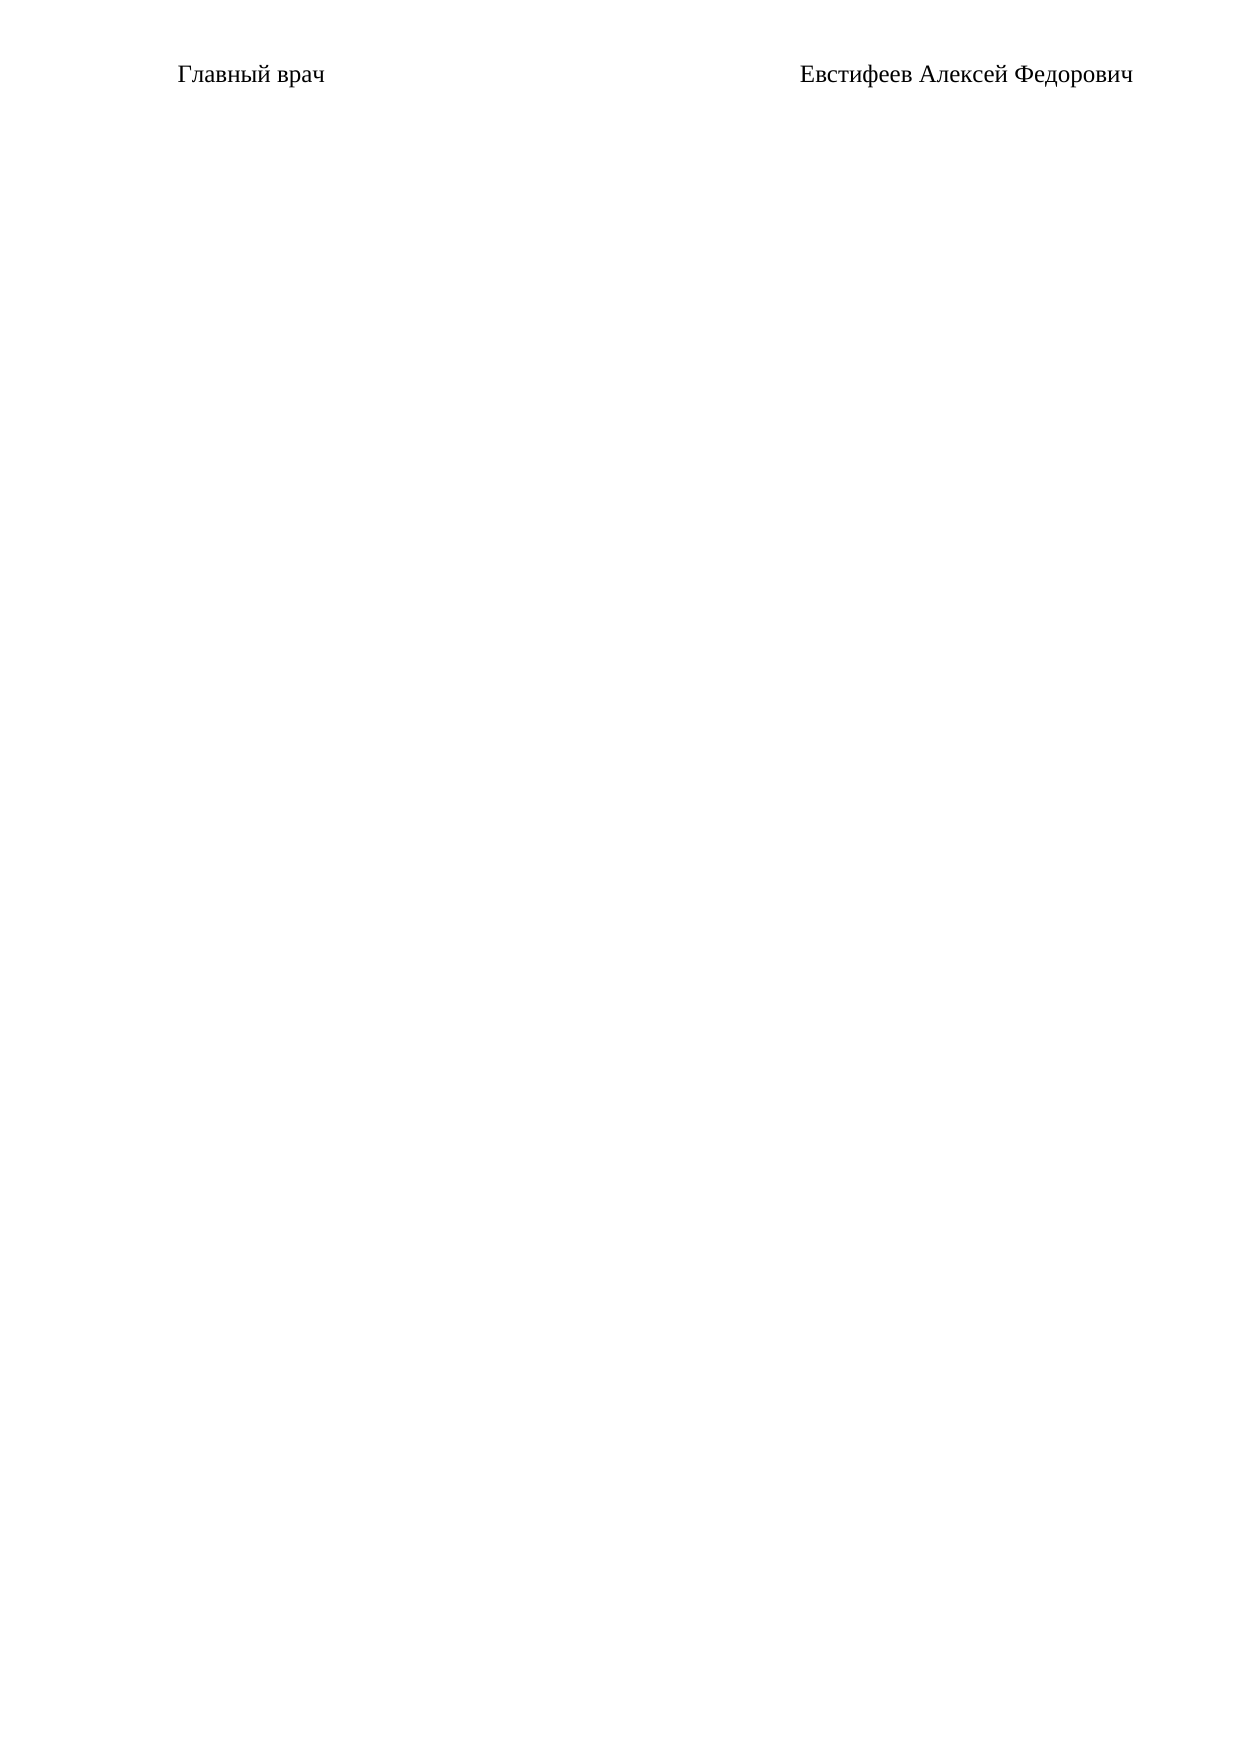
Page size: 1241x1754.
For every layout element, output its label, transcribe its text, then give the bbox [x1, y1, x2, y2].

text Главный врач Евстифеев Алексей Федорович [177, 59, 1152, 88]
